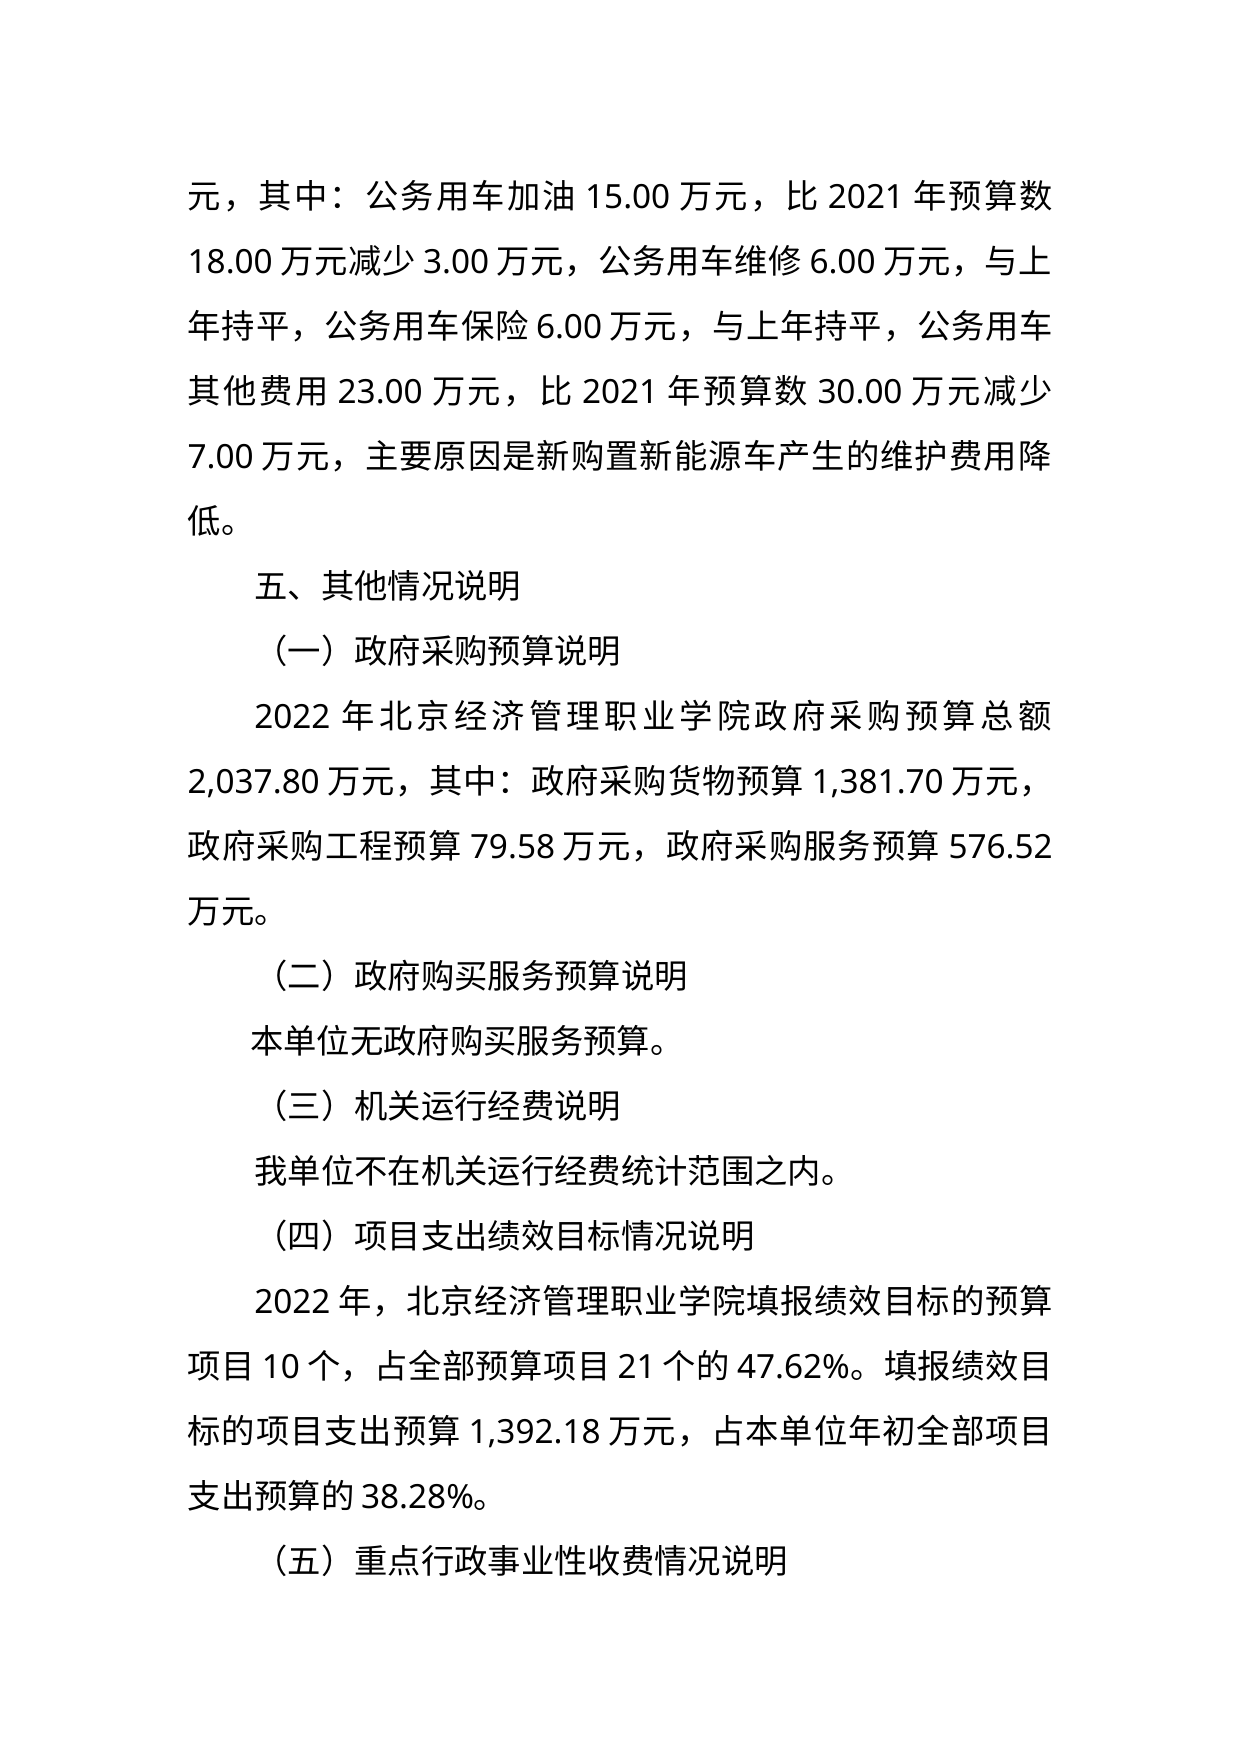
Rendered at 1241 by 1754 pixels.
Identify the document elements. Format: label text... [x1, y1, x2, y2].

text （一）政府采购预算说明 [187, 617, 1053, 682]
text 2022年北京经济管理职业学院政府采购预算总额2,037.80万元，其中：政府采购货物预算1,381.70万元，政府采购工程预算79.58万元，政府采购服务预算576.52万元。 [187, 682, 1053, 942]
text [187, 162, 1053, 552]
text 我单位不在机关运行经费统计范围之内。 [187, 1137, 1053, 1202]
text 2022年，北京经济管理职业学院填报绩效目标的预算项目10个，占全部预算项目21个的47.62%。填报绩效目标的项目支出预算1,392.18万元，占本单位年初全部项目支出预算的38.28%。 [187, 1267, 1053, 1527]
text （五）重点行政事业性收费情况说明 [187, 1527, 1053, 1592]
text （四）项目支出绩效目标情况说明 [187, 1202, 1053, 1267]
text 本单位无政府购买服务预算。 [187, 1007, 1053, 1072]
text （二）政府购买服务预算说明 [187, 942, 1053, 1007]
text 五、其他情况说明 [187, 552, 1053, 617]
text （三）机关运行经费说明 [187, 1072, 1053, 1137]
